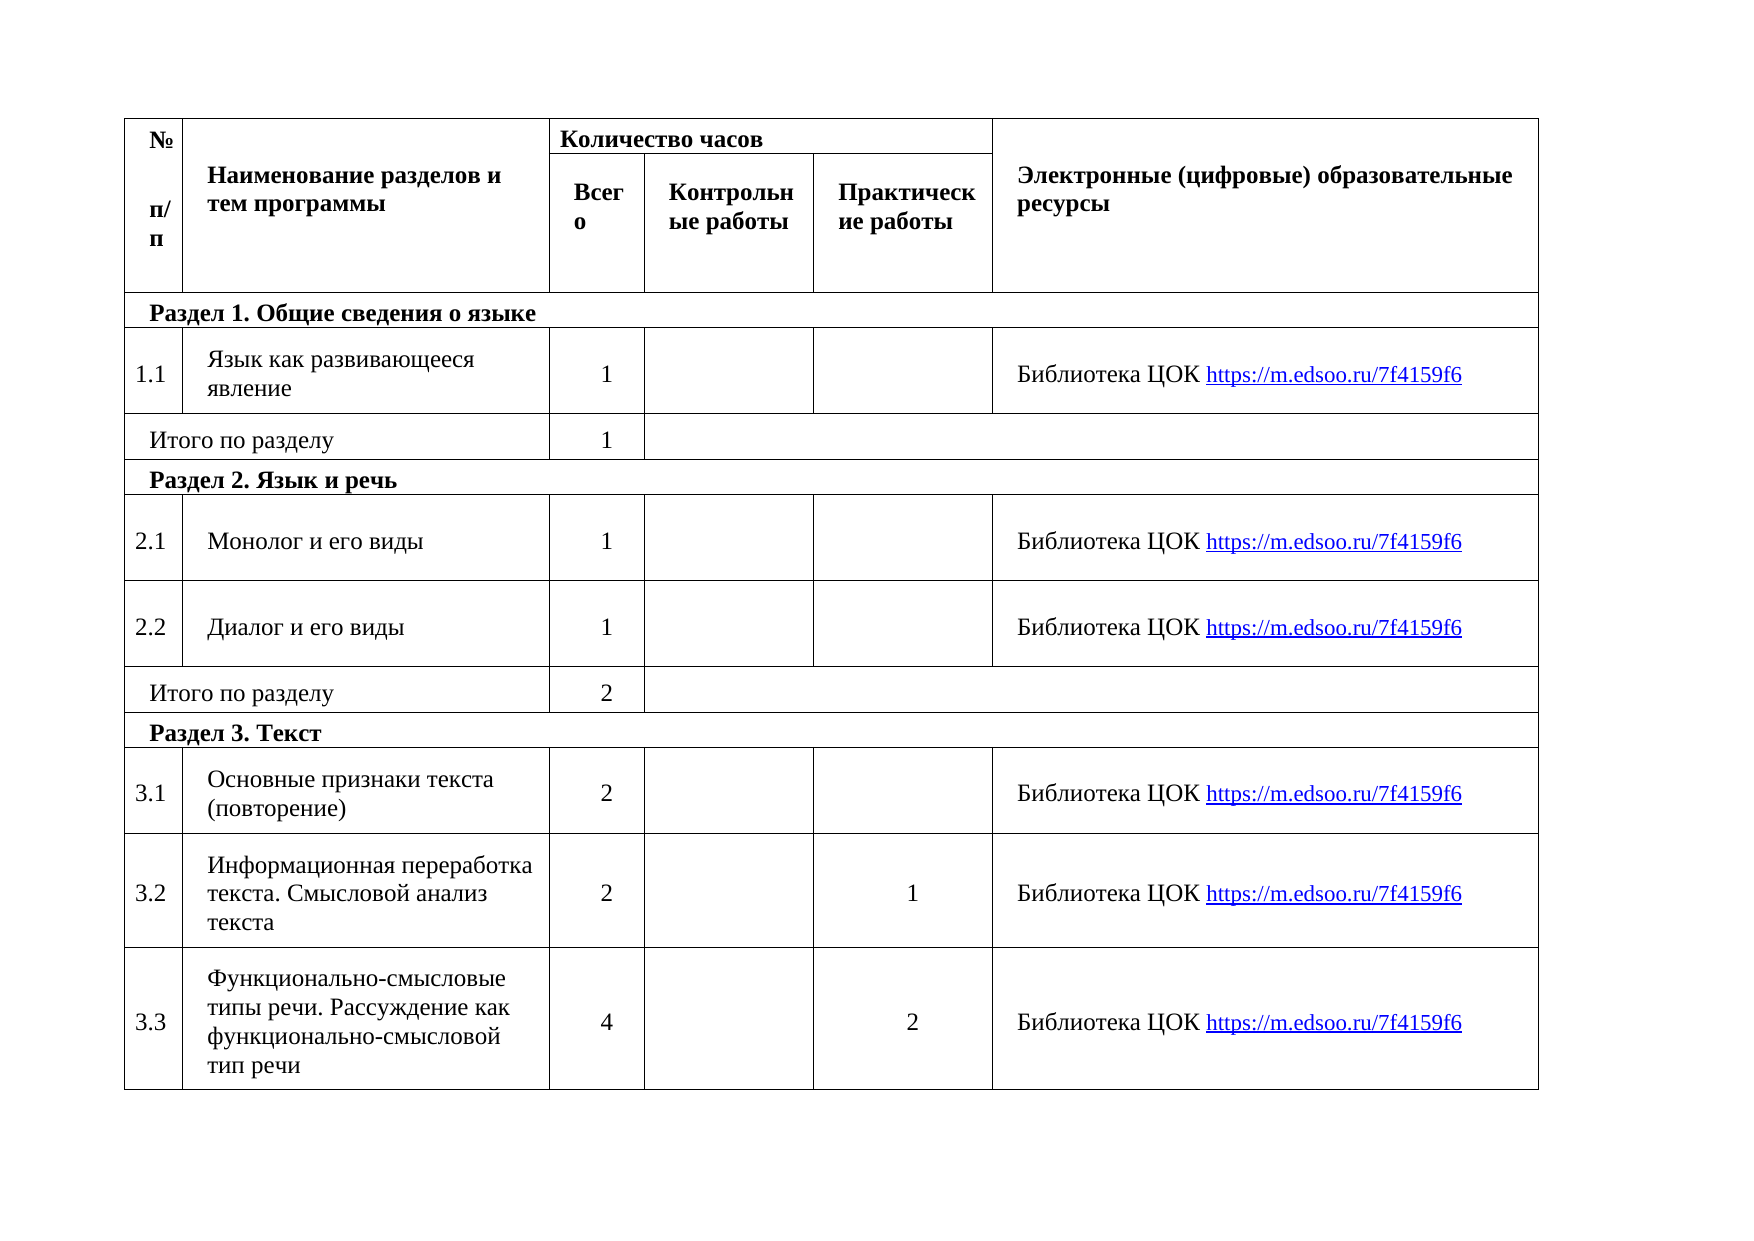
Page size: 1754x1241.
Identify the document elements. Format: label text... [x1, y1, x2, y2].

table_cell 2.2 [125, 581, 182, 666]
table_cell [645, 948, 813, 1089]
table_cell 1 [550, 414, 644, 459]
table_cell Раздел 2. Язык и речь [125, 460, 1538, 494]
table_cell Всего [550, 154, 644, 292]
table_cell [645, 328, 813, 413]
table_cell 2.1 [125, 495, 182, 580]
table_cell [993, 834, 1538, 947]
table_cell Основные признаки текста (повторение) [183, 748, 549, 833]
table_cell [814, 581, 992, 666]
table_cell Библиотека ЦОК https://m.edsoo.ru/7f4159f6 [993, 748, 1538, 833]
table_cell [645, 581, 813, 666]
table_cell Информационная переработка текста. Смысловой анализ текста [183, 834, 549, 947]
table_cell 2 [814, 948, 992, 1089]
table_cell Библиотека ЦОК https://m.edsoo.ru/7f4159f6 [993, 495, 1538, 580]
table_cell 2 [550, 667, 644, 712]
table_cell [993, 948, 1538, 1089]
table_header Наименование разделов и тем программы [183, 119, 549, 292]
table_cell [645, 667, 1538, 712]
table_cell [645, 414, 1538, 459]
table_cell Раздел 3. Текст [125, 713, 1538, 747]
table_cell 2 [550, 834, 644, 947]
table_header Электронные (цифровые) образовательные ресурсы [993, 119, 1538, 292]
table_cell Монолог и его виды [183, 495, 549, 580]
table_cell Язык как развивающееся явление [183, 328, 549, 413]
table_cell [645, 834, 813, 947]
table_cell Практические работы [814, 154, 992, 292]
table_cell Контрольные работы [645, 154, 813, 292]
table_cell 1 [814, 834, 992, 947]
table_cell Библиотека ЦОК https://m.edsoo.ru/7f4159f6 [993, 581, 1538, 666]
table_cell Итого по разделу [125, 667, 549, 712]
table_header № п/п [125, 119, 182, 292]
table_cell Раздел 1. Общие сведения о языке [125, 293, 1538, 327]
table_cell 1.1 [125, 328, 182, 413]
table_cell 4 [550, 948, 644, 1089]
table_cell [814, 495, 992, 580]
table_cell 3.3 [125, 948, 182, 1089]
table_cell [645, 495, 813, 580]
table_cell Диалог и его виды [183, 581, 549, 666]
table_cell 2 [550, 748, 644, 833]
table_cell Библиотека ЦОК https://m.edsoo.ru/7f4159f6 [993, 328, 1538, 413]
table_cell [645, 748, 813, 833]
table_cell 1 [550, 495, 644, 580]
table_cell Функционально-смысловые типы речи. Рассуждение как функционально-смысловой тип речи [183, 948, 549, 1089]
table_cell Итого по разделу [125, 414, 549, 459]
table_cell [814, 748, 992, 833]
table_cell 3.1 [125, 748, 182, 833]
table_cell 3.2 [125, 834, 182, 947]
table_header Количество часов [550, 119, 992, 153]
table_cell 1 [550, 581, 644, 666]
table_cell 1 [550, 328, 644, 413]
table_cell [814, 328, 992, 413]
